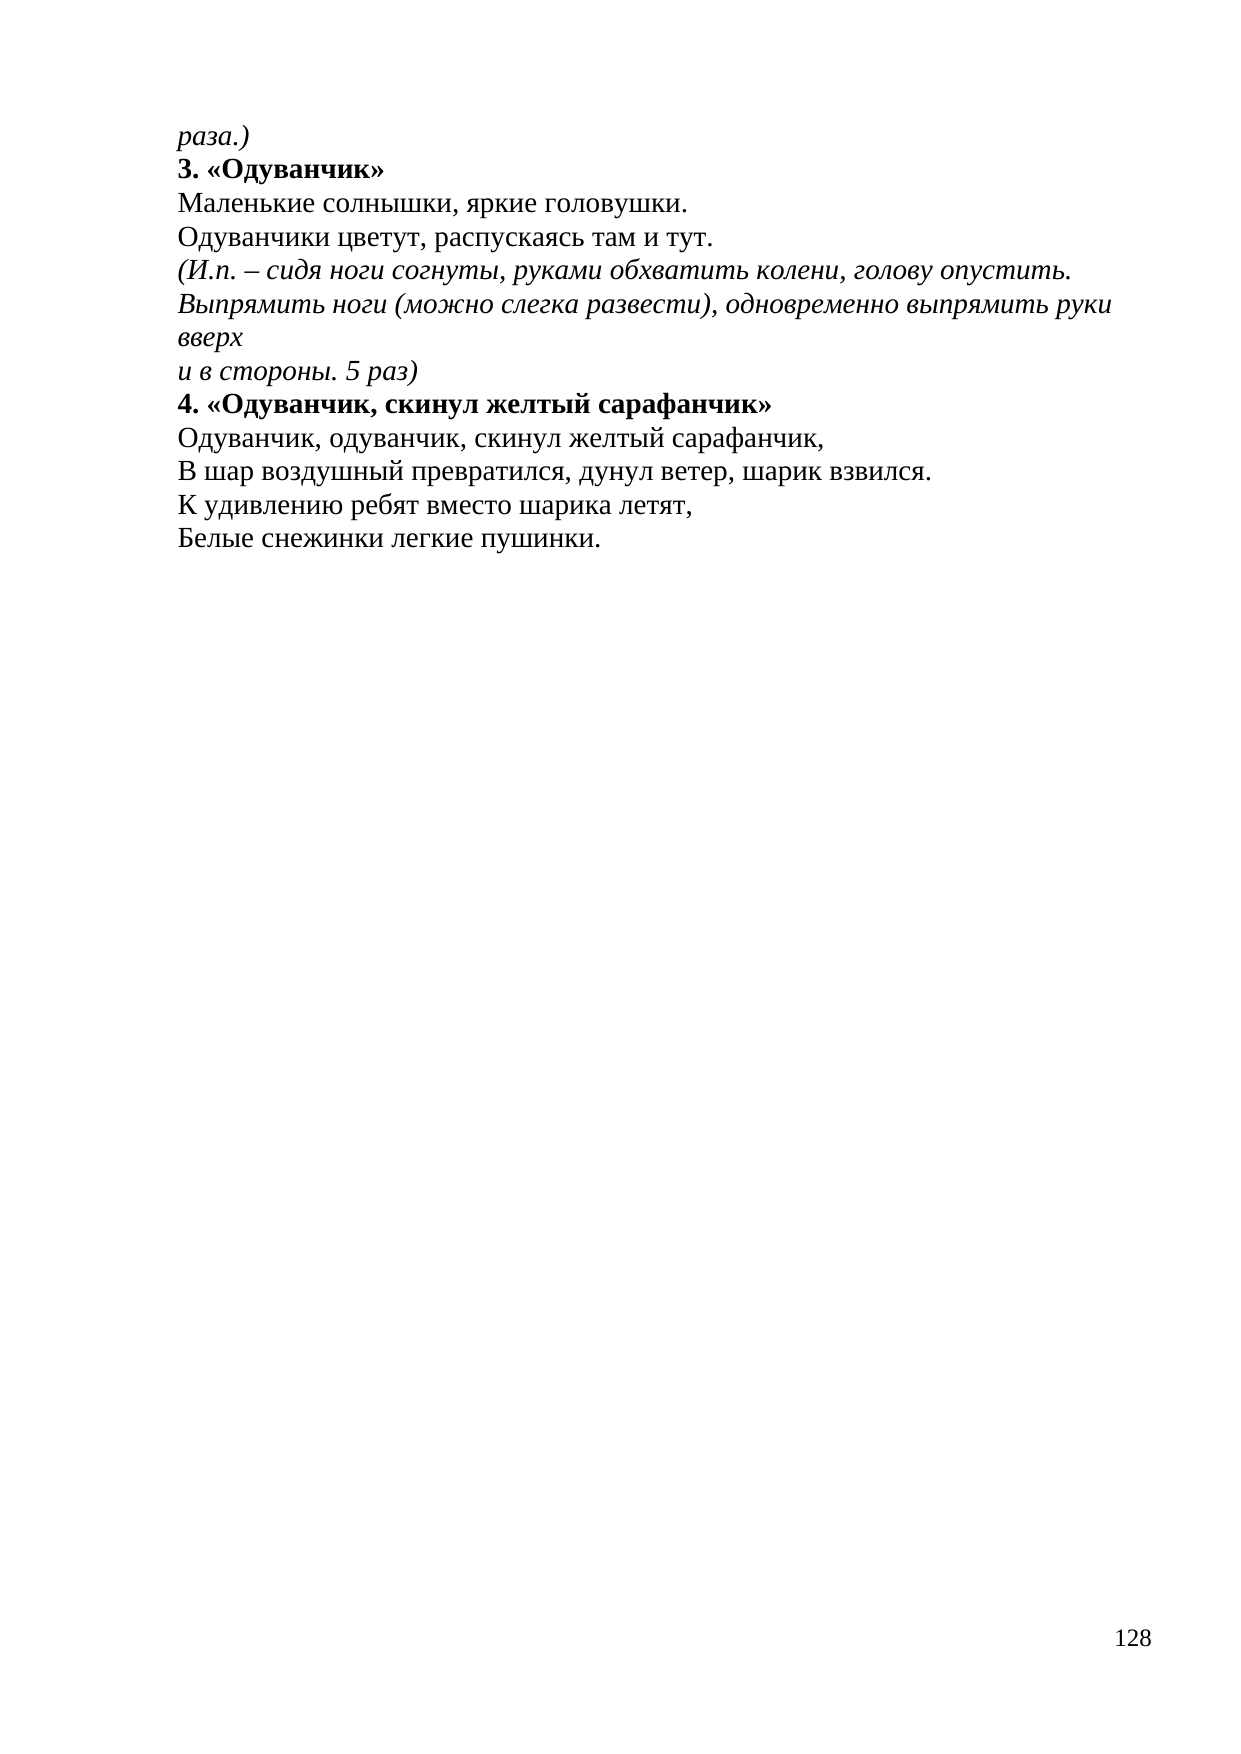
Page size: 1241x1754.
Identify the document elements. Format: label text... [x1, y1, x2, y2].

text Белые снежинки легкие пушинки. [177, 521, 1152, 554]
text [177, 118, 1152, 521]
